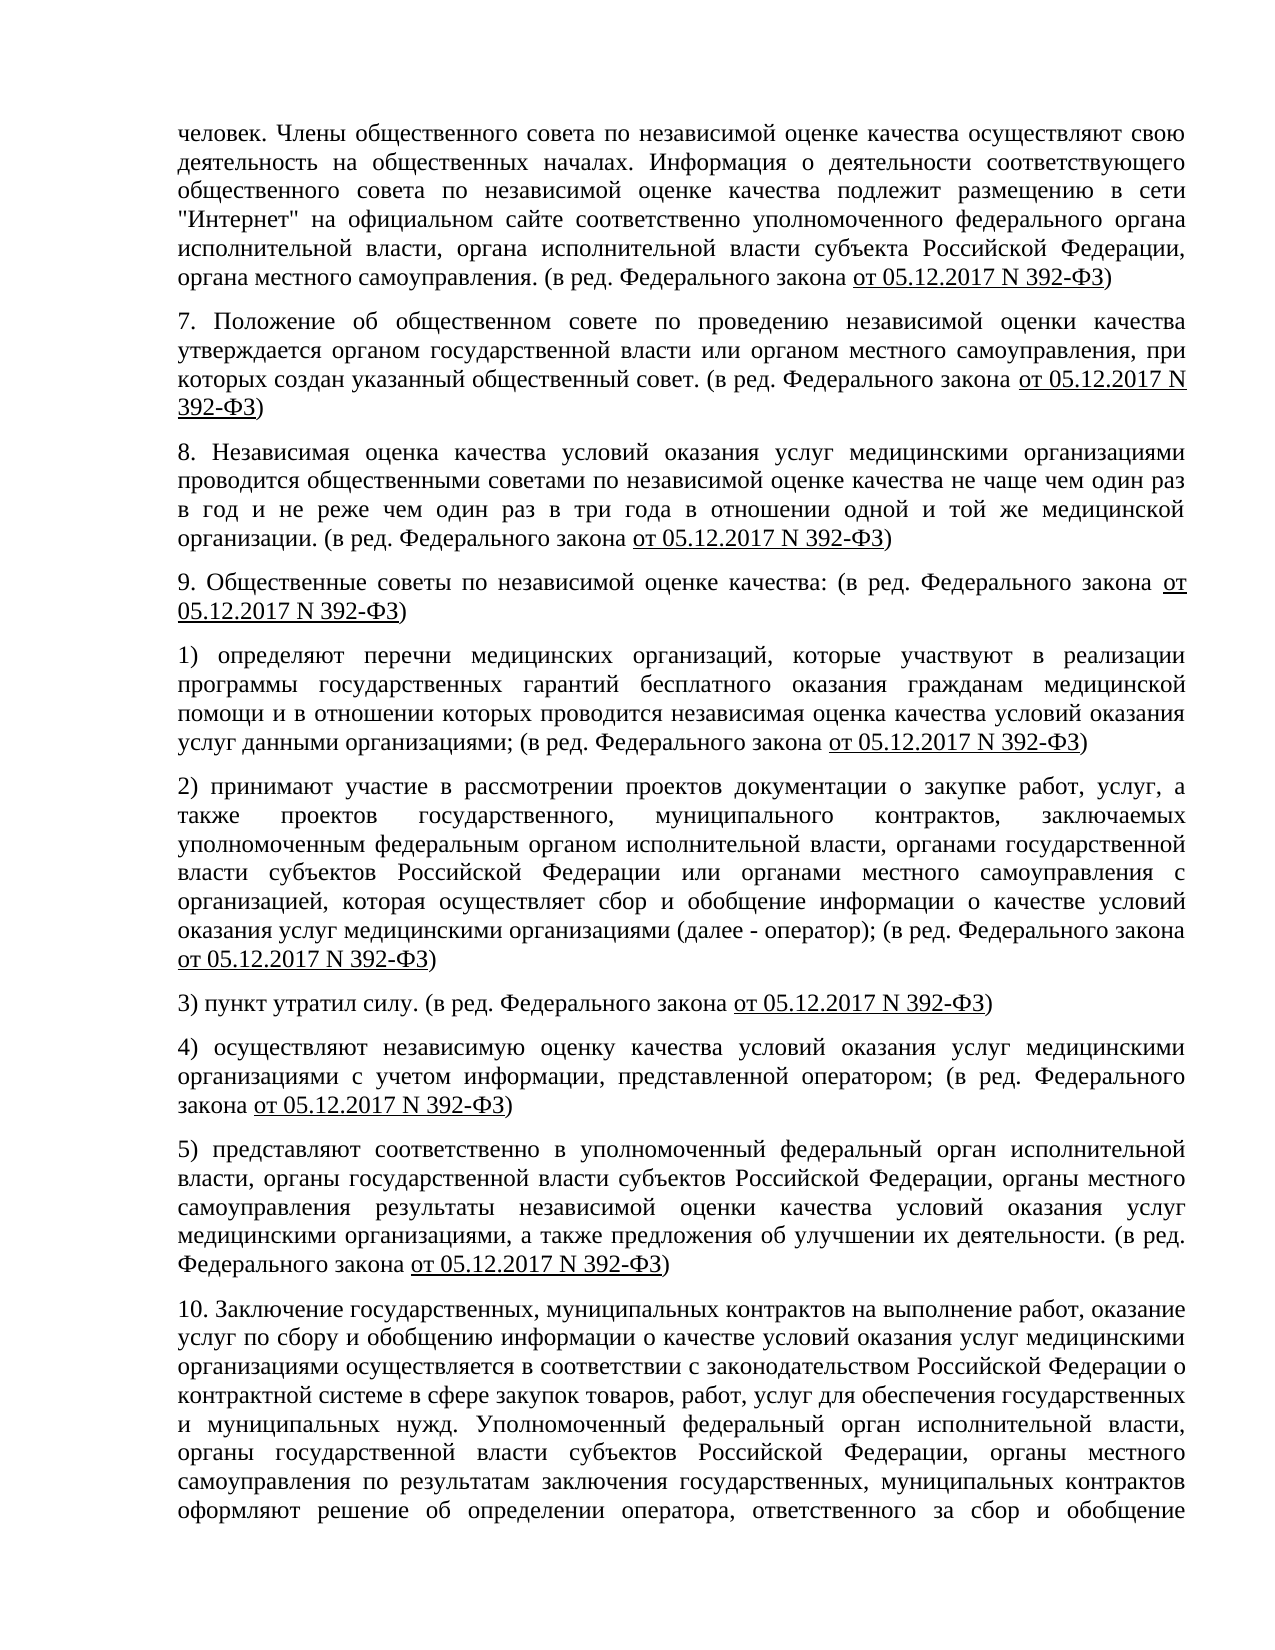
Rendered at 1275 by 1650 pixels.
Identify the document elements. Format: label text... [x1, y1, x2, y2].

text 3) пункт утратил силу. (в ред. Федерального закона от 05.12.2017 N 392-ФЗ) [177, 988, 1186, 1017]
text 5) представляют соответственно в уполномоченный федеральный орган исполнительной власти, органы государственной власти субъектов Российской Федерации, органы местного самоуправления результаты независимой оценки качества условий оказания услуг медицинскими организациями, а также предложения об улучшении их деятельности. (в ред. Федерального закона от 05.12.2017 N 392-ФЗ) [177, 1134, 1186, 1278]
text 1) определяют перечни медицинских организаций, которые участвуют в реализации программы государственных гарантий бесплатного оказания гражданам медицинской помощи и в отношении которых проводится независимая оценка качества условий оказания услуг данными организациями; (в ред. Федерального закона от 05.12.2017 N 392-ФЗ) [177, 641, 1186, 756]
text 2) принимают участие в рассмотрении проектов документации о закупке работ, услуг, а также проектов государственного, муниципального контрактов, заключаемых уполномоченным федеральным органом исполнительной власти, органами государственной власти субъектов Российской Федерации или органами местного самоуправления с организацией, которая осуществляет сбор и обобщение информации о качестве условий оказания услуг медицинскими организациями (далее - оператор); (в ред. Федерального закона от 05.12.2017 N 392-ФЗ) [177, 771, 1186, 972]
text 9. Общественные советы по независимой оценке качества: (в ред. Федерального закона от 05.12.2017 N 392-ФЗ) [177, 567, 1186, 625]
text 8. Независимая оценка качества условий оказания услуг медицинскими организациями проводится общественными советами по независимой оценке качества не чаще чем один раз в год и не реже чем один раз в три года в отношении одной и той же медицинской организации. (в ред. Федерального закона от 05.12.2017 N 392-ФЗ) [177, 437, 1186, 552]
text 7. Положение об общественном совете по проведению независимой оценки качества утверждается органом государственной власти или органом местного самоуправления, при которых создан указанный общественный совет. (в ред. Федерального закона от 05.12.2017 N 392-ФЗ) [177, 306, 1186, 421]
text 4) осуществляют независимую оценку качества условий оказания услуг медицинскими организациями с учетом информации, представленной оператором; (в ред. Федерального закона от 05.12.2017 N 392-ФЗ) [177, 1032, 1186, 1119]
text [177, 118, 1186, 291]
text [177, 1294, 1186, 1524]
